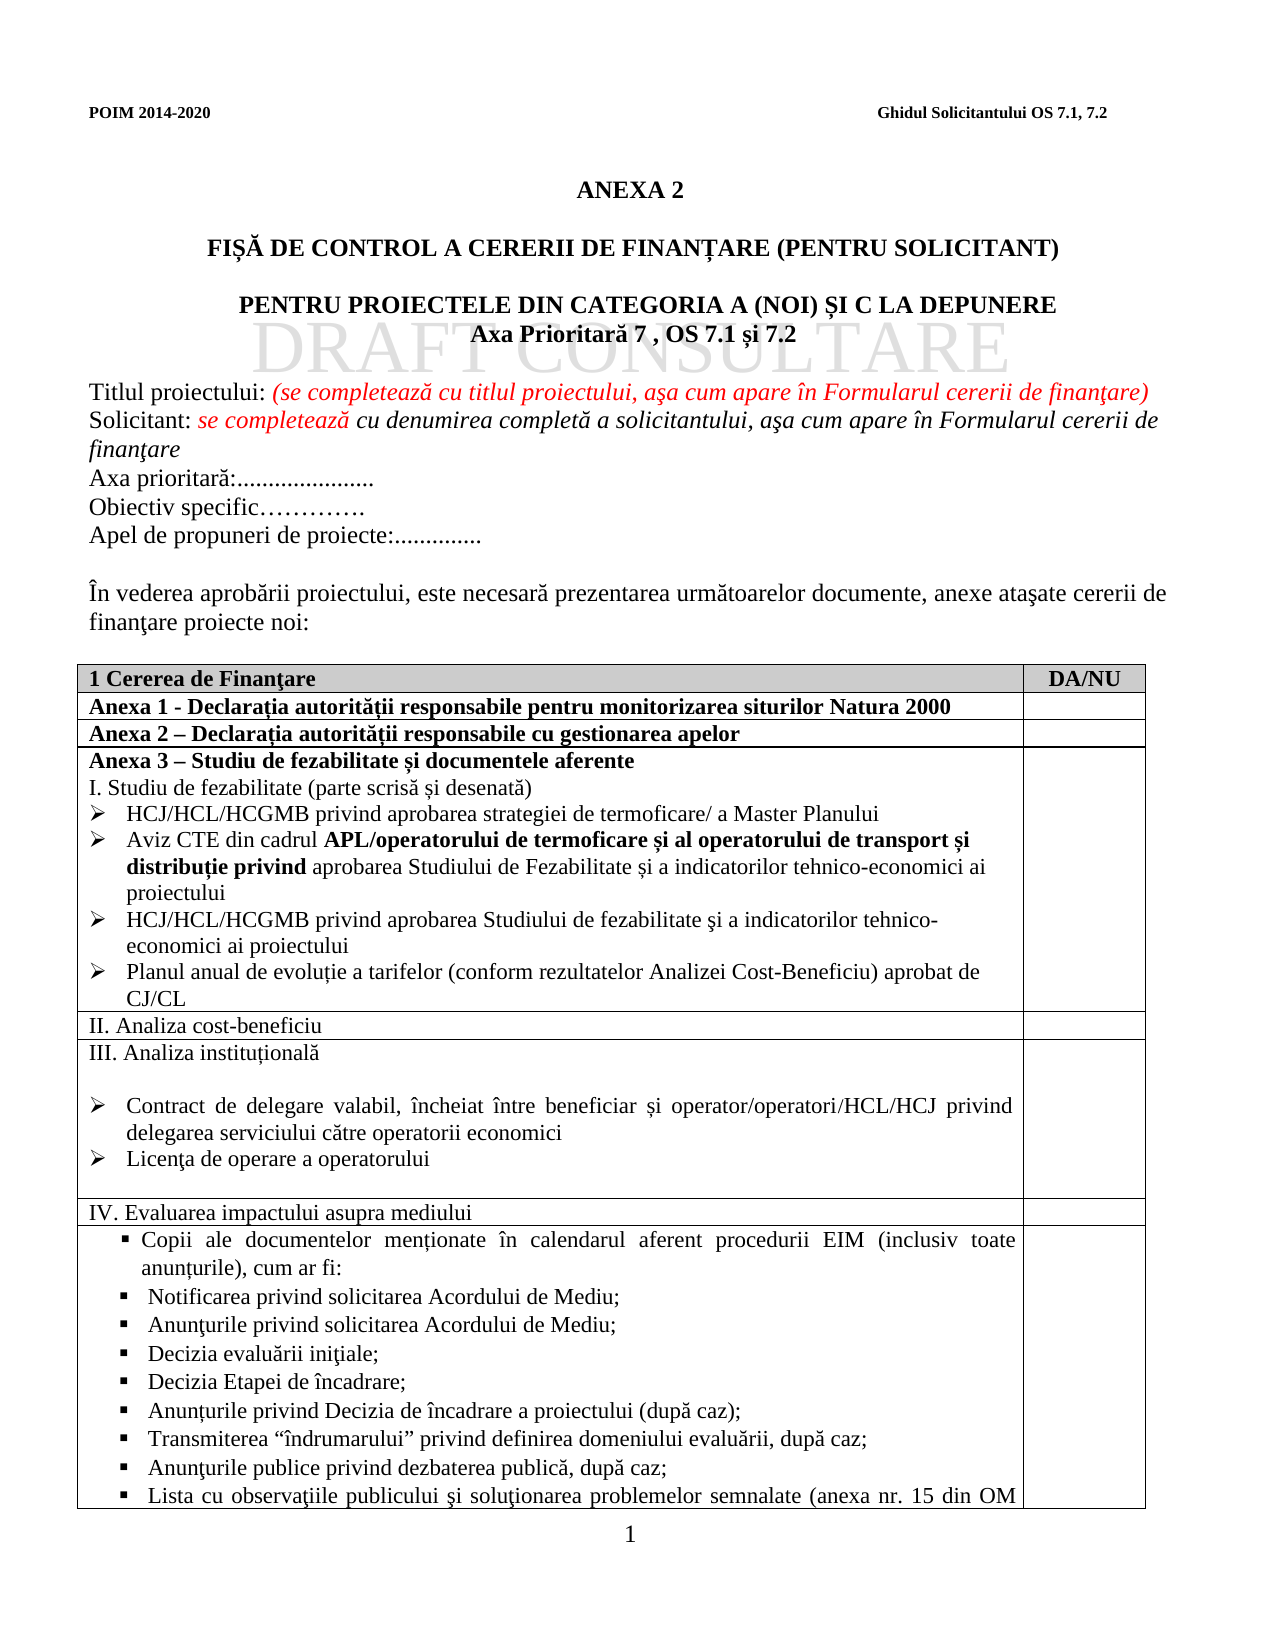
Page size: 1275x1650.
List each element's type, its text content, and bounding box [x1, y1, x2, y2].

table_cell [1024, 693, 1145, 719]
table_cell [1024, 748, 1145, 1011]
table_cell [1024, 1199, 1145, 1225]
text FIȘĂ DE CONTROL A CERERII DE FINANȚARE (pentru solicitant) [89, 233, 1172, 262]
text pentru proiectele din categoria a (noi) ȘI C La DEPUNERE [164, 291, 1172, 319]
table_cell Anexa 3 – Studiu de fezabilitate și documentele aferente Studiu de fezabilitate (parte scrisă și desenată) HCJ/HCL/HCGMB privind aprobarea strategiei de termoficare/ a Master Planului Aviz CTE din cadrul APL/operatorului de termoficare și al operatorului de transport și distribuție privind aprobarea Studiului de Fezabilitate și a indicatorilor tehnico-economici ai proiectului HCJ/HCL/HCGMB privind aprobarea Studiului de fezabilitate şi a indicatorilor tehnico-economici ai proiectului Planul anual de evoluție a tarifelor (conform rezultatelor Analizei Cost-Beneficiu) aprobat de CJ/CL [78, 748, 1023, 1011]
text Apel de propuneri de proiecte:.............. [89, 521, 1172, 549]
table_cell II. Analiza cost-beneficiu [78, 1012, 1023, 1038]
text În vederea aprobării proiectului, este necesară prezentarea următoarelor documente, anexe ataşate cererii de finanţare proiecte noi: [89, 578, 1168, 636]
table_cell IV. Evaluarea impactului asupra mediului [78, 1199, 1023, 1225]
table_cell Anexa 2 – Declarația autorității responsabile cu gestionarea apelor [78, 720, 1023, 746]
table_cell [1024, 720, 1145, 746]
table_cell Anexa 1 - Declarația autorității responsabile pentru monitorizarea siturilor Natura 2000 [78, 693, 1023, 719]
table_cell [1024, 1226, 1145, 1508]
text Axa prioritară:...................... [89, 463, 1172, 492]
table_cell [1024, 1012, 1145, 1038]
text POIM 2014-2020 Ghidul Solicitantului OS 7.1, 7.2 [89, 103, 1172, 122]
text ANEXA 2 [89, 176, 1172, 204]
text Obiectiv specific…………. [89, 492, 1172, 521]
table_cell III. Analiza instituțională Contract de delegare valabil, încheiat între beneficiar și operator/operatori/HCL/HCJ privind delegarea serviciului către operatorii economici Licenţa de operare a operatorului [78, 1040, 1023, 1198]
table_header DA/NU [1024, 665, 1145, 692]
text Solicitant: se completează cu denumirea completă a solicitantului, aşa cum apare în Formularul cererii de finanţare [89, 406, 1172, 463]
table_cell [1024, 1040, 1145, 1198]
text Titlul proiectului: (se completează cu titlul proiectului, aşa cum apare în Formularul cererii de finanţare) [89, 377, 1172, 406]
text Axa Prioritară 7 , OS 7.1 și 7.2 [89, 319, 1172, 348]
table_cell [78, 1226, 1023, 1508]
table_header 1 Cererea de Finanţare [78, 665, 1023, 692]
